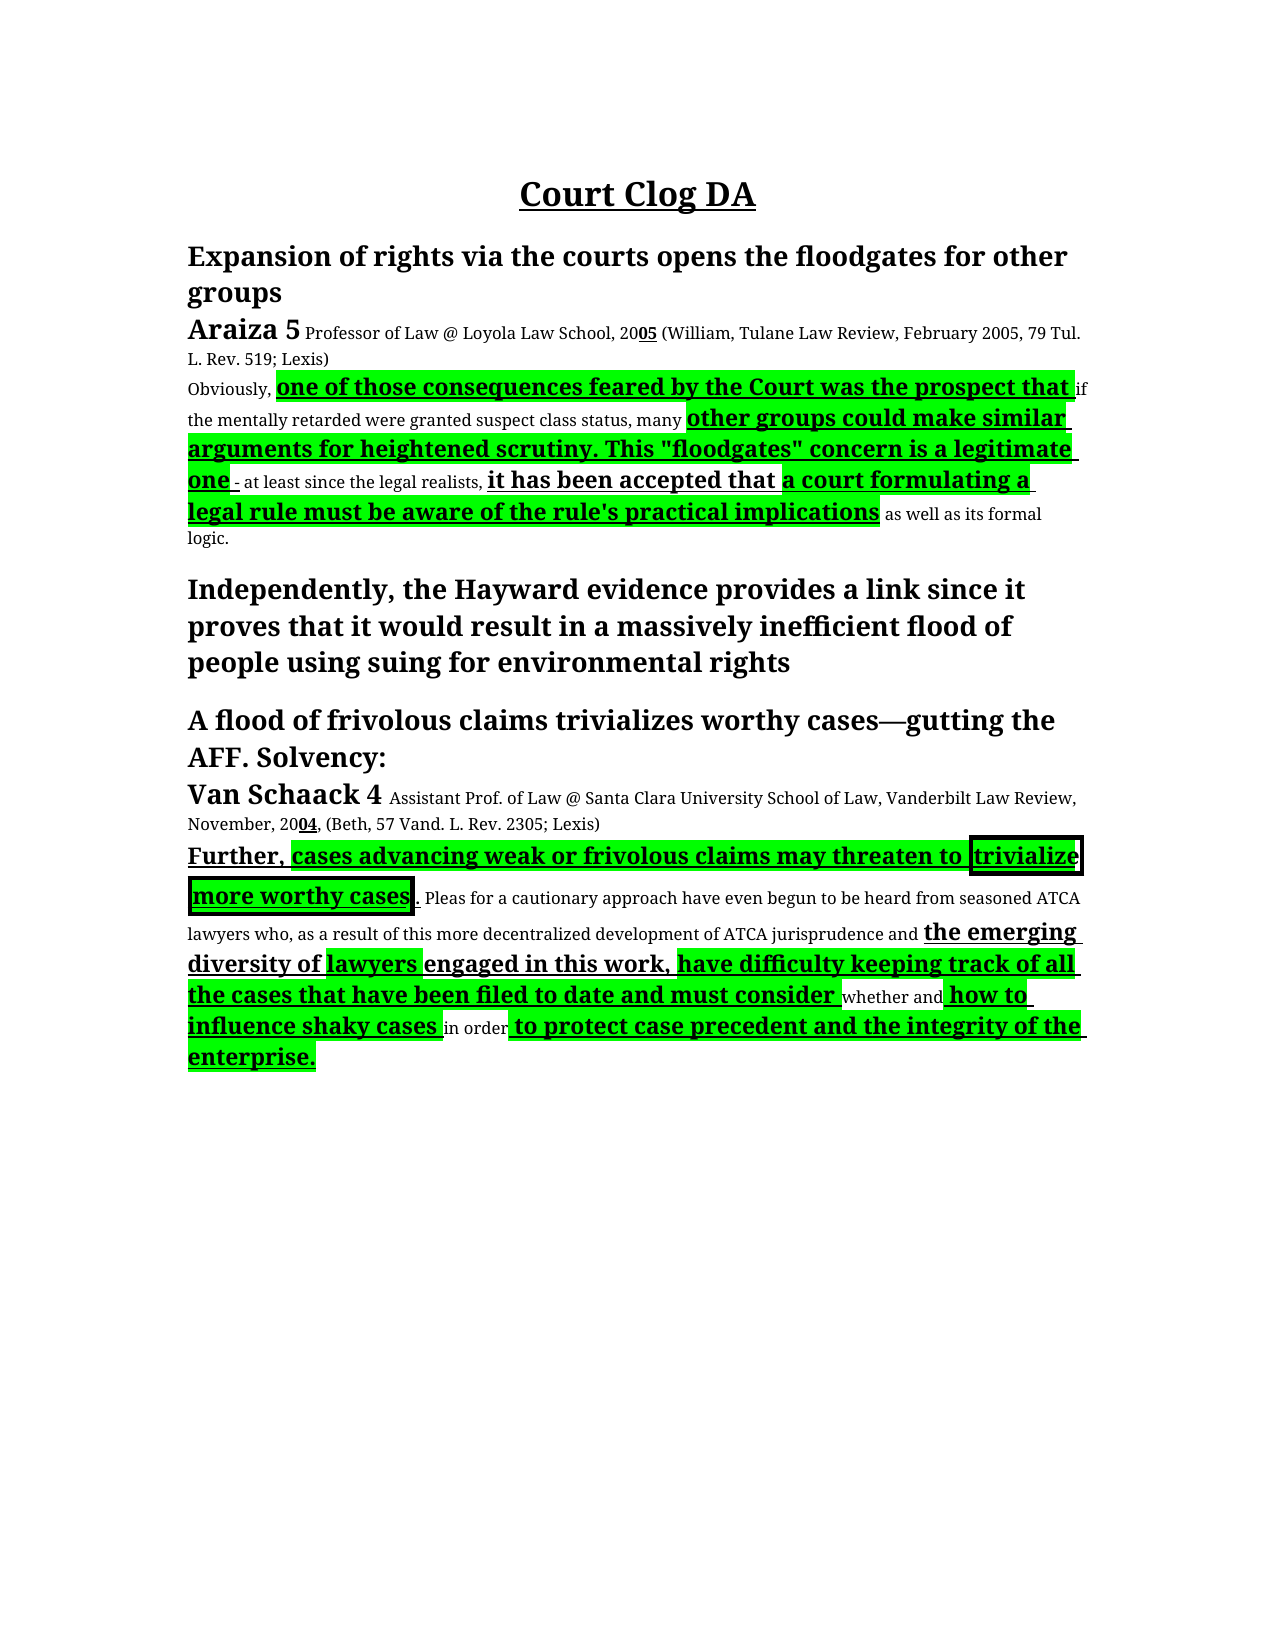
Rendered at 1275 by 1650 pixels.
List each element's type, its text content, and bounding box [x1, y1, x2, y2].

subtitle Expansion of rights via the courts opens the floodgates for other groups [187, 237, 1087, 311]
subtitle Court Clog DA [187, 171, 1087, 216]
text Van Schaack 4 Assistant Prof. of Law @ Santa Clara University School of Law, Vanderbilt Law Review, November, 2004, (Beth, 57 Vand. L. Rev. 2305; Lexis) [187, 775, 1087, 835]
text Obviously, one of those consequences feared by the Court was the prospect that if the mentally retarded were granted suspect class status, many other groups could make similar arguments for heightened scrutiny. This "floodgates" concern is a legitimate one - at least since the legal realists, it has been accepted that a court formulating a legal rule must be aware of the rule's practical implications as well as its formal logic. [187, 383, 1087, 549]
text Obviously, one of those consequences feared by the Court was the prospect that if the mentally retarded were granted suspect class status, many other groups could make similar arguments for heightened scrutiny. This "floodgates" concern is a legitimate one - at least since the legal realists, it has been accepted that a court formulating a legal rule must be aware of the rule's practical implications as well as its formal logic. [187, 370, 686, 459]
text Araiza 5 Professor of Law @ Loyola Law School, 2005 (William, Tulane Law Review, February 2005, 79 Tul. L. Rev. 519; Lexis) [187, 311, 1087, 370]
text Further, cases advancing weak or frivolous claims may threaten to trivialize more worthy cases. Pleas for a cautionary approach have even begun to be heard from seasoned ATCA lawyers who, as a result of this more decentralized development of ATCA jurisprudence and the emerging diversity of lawyers engaged in this work, have difficulty keeping track of all the cases that have been filed to date and must consider whether and how to influence shaky cases in order to protect case precedent and the integrity of the enterprise. [187, 835, 1087, 1036]
subtitle Independently, the Hayward evidence provides a link since it proves that it would result in a massively inefficient flood of people using suing for environmental rights [187, 570, 1087, 681]
subtitle A flood of frivolous claims trivializes worthy cases—gutting the AFF. Solvency: [187, 702, 1087, 775]
text Further, cases advancing weak or frivolous claims may threaten to trivialize more worthy cases. Pleas for a cautionary approach have even begun to be heard from seasoned ATCA lawyers who, as a result of this more decentralized development of ATCA jurisprudence and the emerging diversity of lawyers engaged in this work, have difficulty keeping track of all the cases that have been filed to date and must consider whether and how to influence shaky cases in order to protect case precedent and the integrity of the enterprise. [316, 1010, 1087, 1072]
